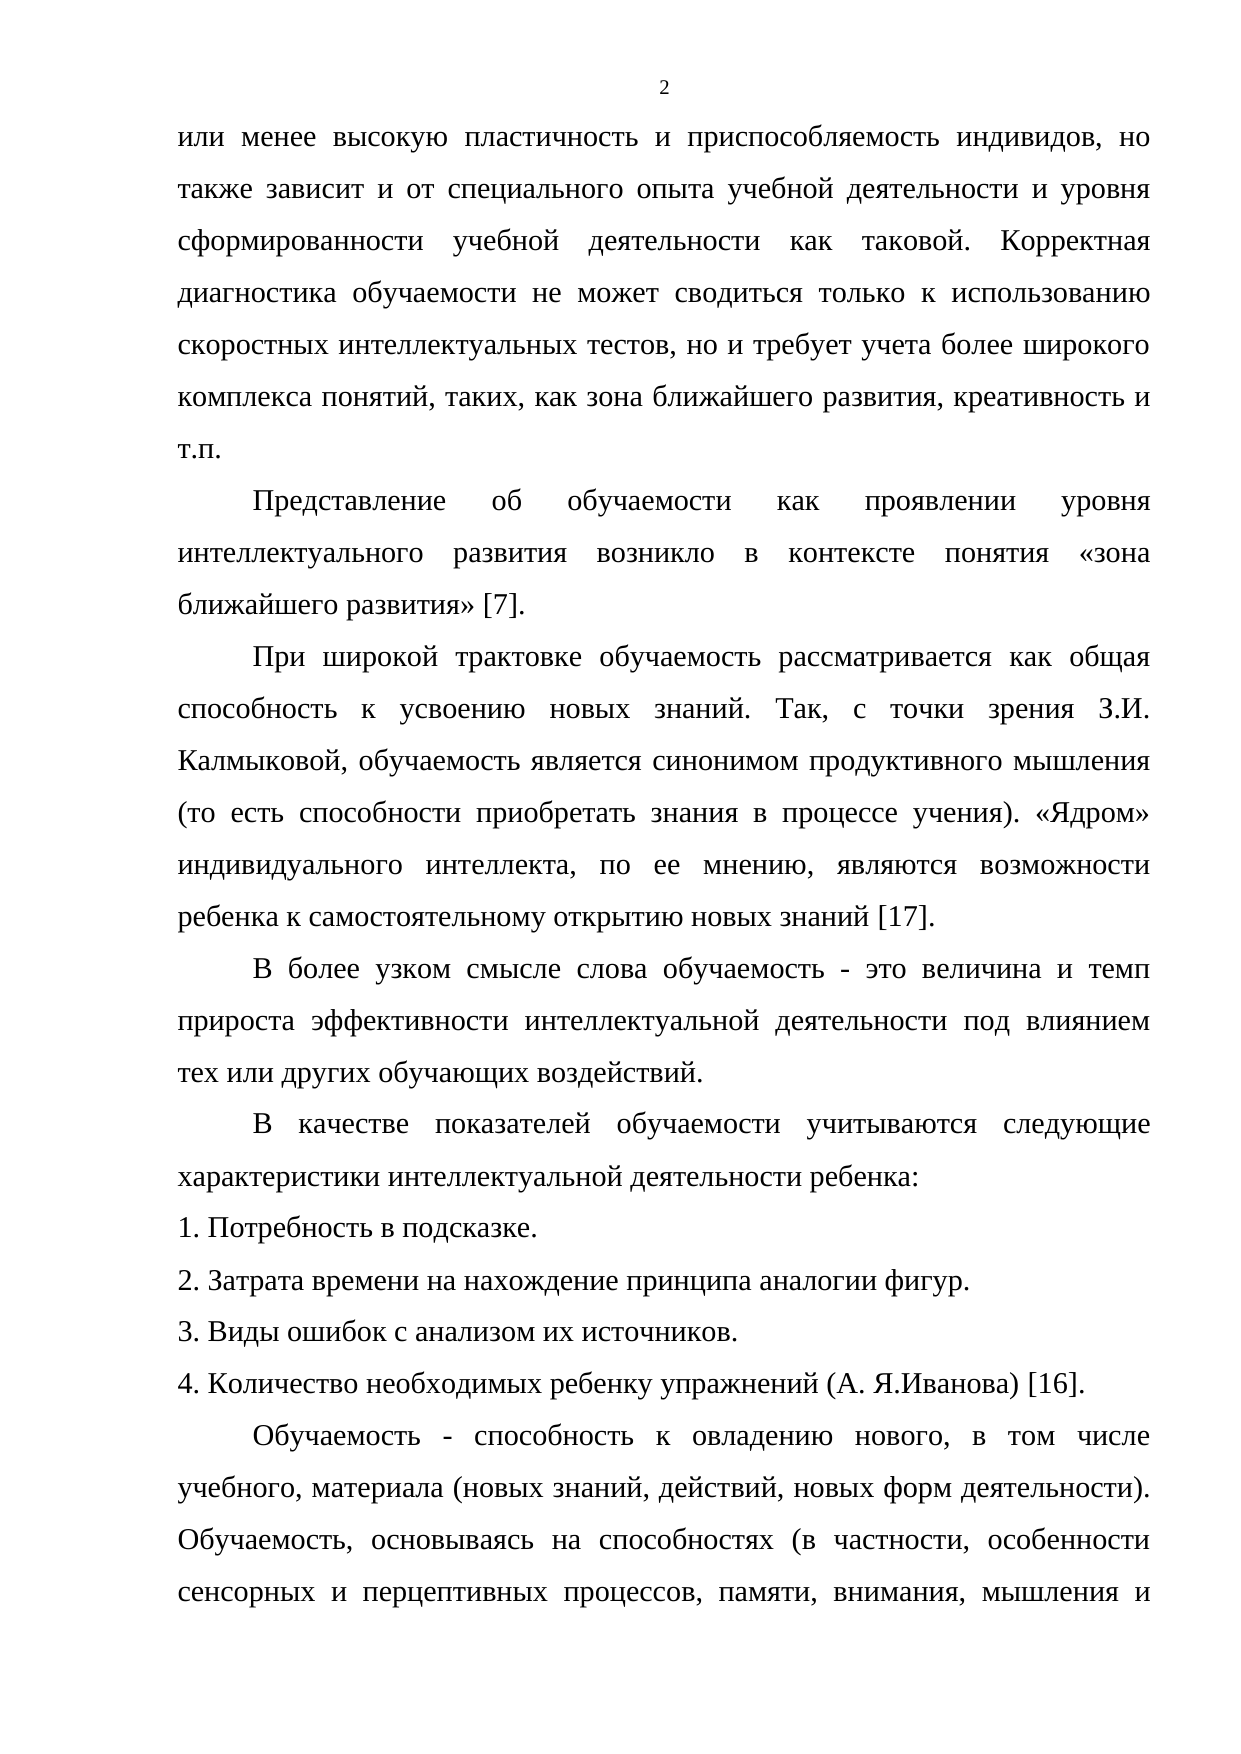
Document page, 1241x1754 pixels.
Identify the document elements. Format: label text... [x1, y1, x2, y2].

text При широкой трактовке обучаемость рассматривается как общая способность к усвоению новых знаний. Так, с точки зрения З.И. Калмыковой, обучаемость является синонимом продуктивного мышления (то есть способности приобретать знания в процессе учения). «Ядром» индивидуального интеллекта, по ее мнению, являются возможности ребенка к самостоятельному открытию новых знаний [17]. [177, 638, 1152, 932]
text В более узком смысле слова обучаемость - это величина и темп прироста эффективности интеллектуальной деятельности под влиянием тех или других обучающих воздействий. [177, 950, 1152, 1088]
text 1. Потребность в подсказке. [177, 1210, 1152, 1244]
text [177, 118, 1152, 465]
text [177, 1418, 1152, 1608]
text 4. Количество необходимых ребенку упражнений (А. Я.Иванова) [16]. [177, 1366, 1152, 1400]
text Представление об обучаемости как проявлении уровня интеллектуального развития возникло в контексте понятия «зона ближайшего развития» [7]. [177, 482, 1152, 621]
text 2. Затрата времени на нахождение принципа аналогии фигур. [177, 1262, 1152, 1296]
text В качестве показателей обучаемости учитываются следующие характеристики интеллектуальной деятельности ребенка: [177, 1106, 1152, 1192]
text 3. Виды ошибок с анализом их источников. [177, 1314, 1152, 1348]
